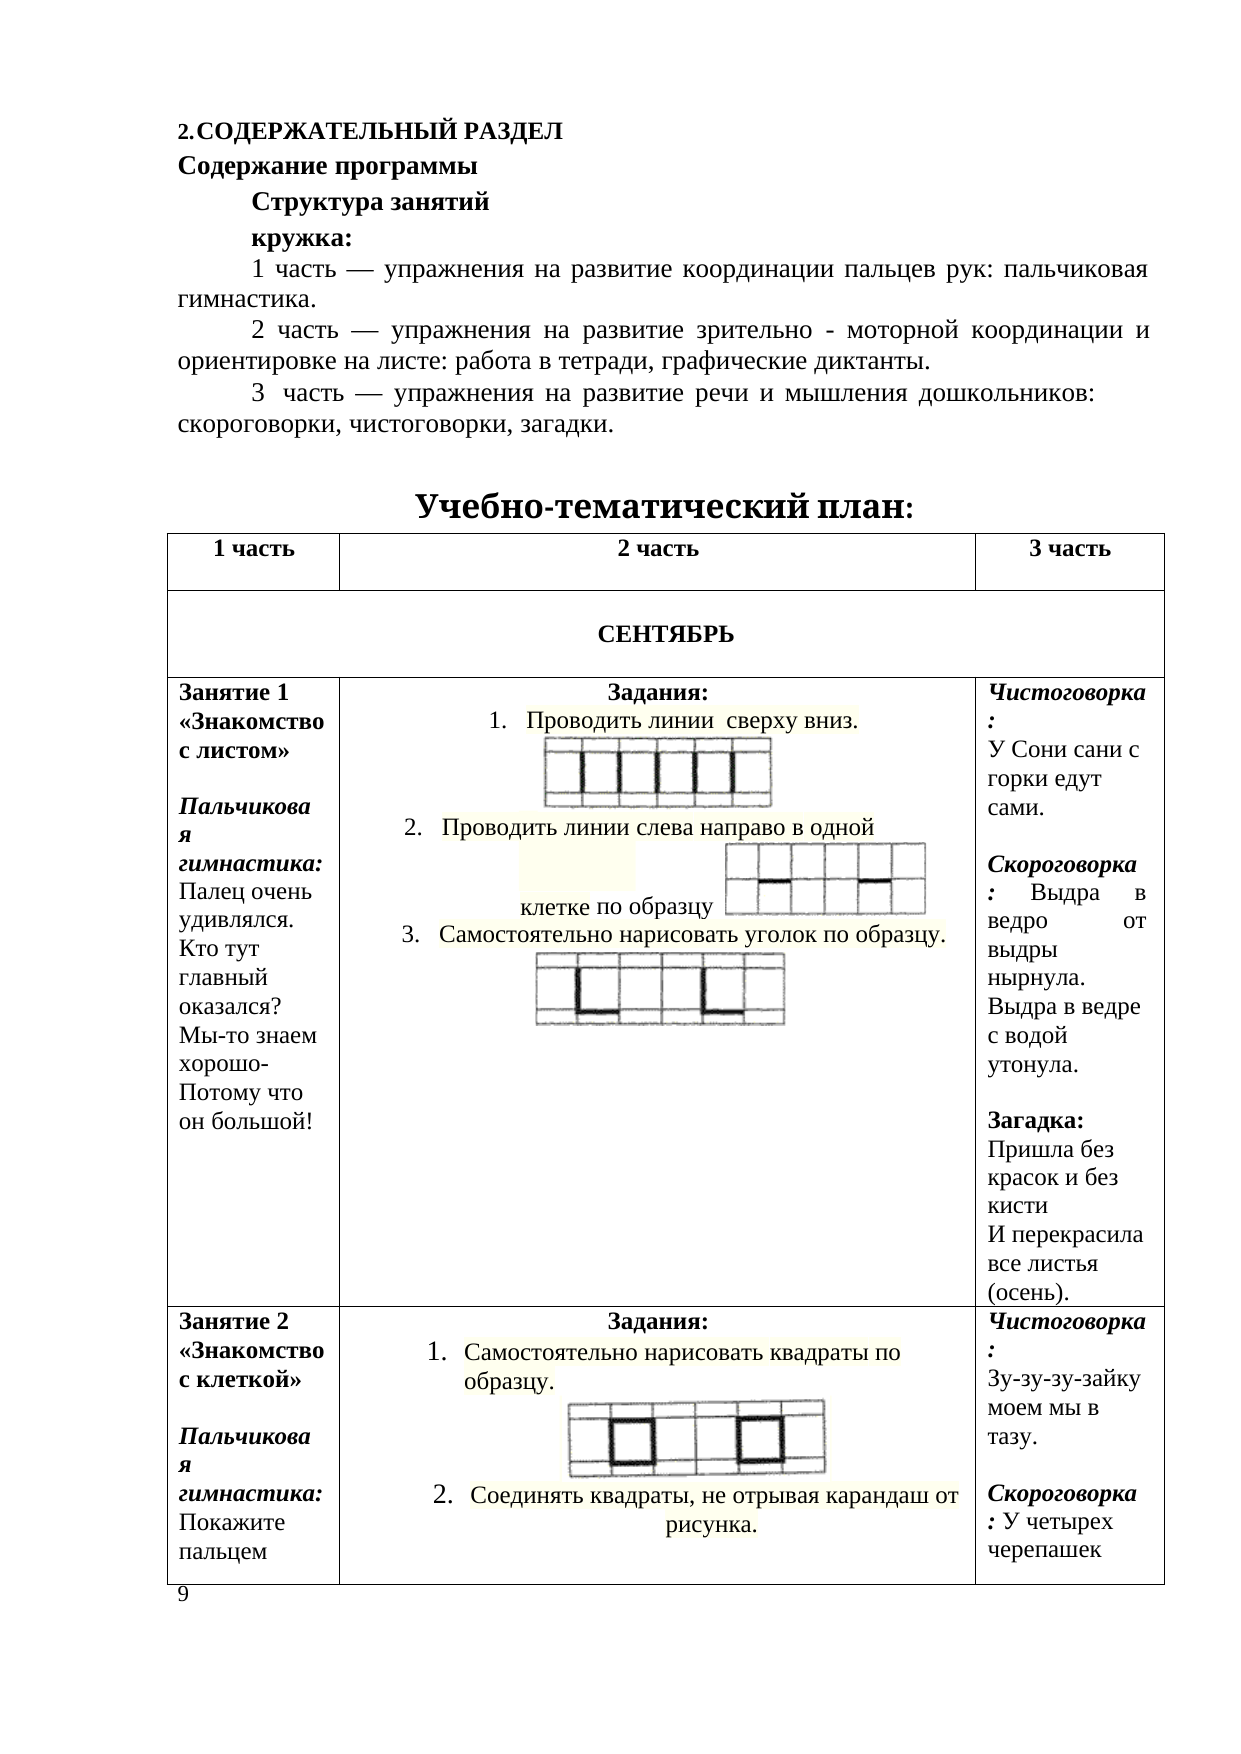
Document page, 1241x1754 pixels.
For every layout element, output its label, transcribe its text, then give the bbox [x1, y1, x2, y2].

table_cell Задания: Проводить линии сверху вниз. Проводить линии слева направо в одной клетке по образцу Самостоятельно нарисовать уголок по образцу. [340, 678, 975, 1306]
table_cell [168, 1307, 339, 1584]
list СОДЕРЖАТЕЛЬНЫЙ РАЗДЕЛ [177, 116, 1176, 145]
picture [535, 952, 786, 1026]
list часть — упражнения на развитие координации пальцев рук: пальчиковая [251, 256, 1176, 282]
table_cell СЕНТЯБРЬ [168, 591, 1164, 677]
subtitle Содержание программы Структура занятий кружка: [177, 149, 598, 252]
text гимнастика. [177, 282, 1176, 313]
table_header 2 часть [340, 534, 975, 590]
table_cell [976, 1307, 1164, 1584]
picture [537, 735, 778, 812]
table_header 1 часть [168, 534, 339, 590]
picture [725, 842, 927, 916]
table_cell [340, 1307, 975, 1584]
table_header 3 часть [976, 534, 1164, 590]
list часть — упражнения на развитие речи и мышления дошкольников: скороговорки, чистоговорки, загадки. [177, 376, 1152, 438]
list часть — упражнения на развитие зрительно - моторной координации и ориентировке на листе: работа в тетради, графические диктанты. [177, 313, 1152, 376]
table_cell Чистоговорка : У Сони сани с горки едут сами. Скороговорка: Выдра в ведро от выдры нырнула. Выдра в ведре с водой утонула. Загадка: Пришла без красок и без кисти И перекрасила все листья (осень). [976, 678, 1164, 1306]
subtitle Учебно-тематический план: [308, 488, 1021, 527]
picture [562, 1395, 830, 1482]
table_cell Занятие 1 «Знакомство с листом» Пальчиковая гимнастика: Палец очень удивлялся. Кто тут главный оказался? Мы-то знаем хорошо- Потому что он большой! [168, 678, 339, 1306]
